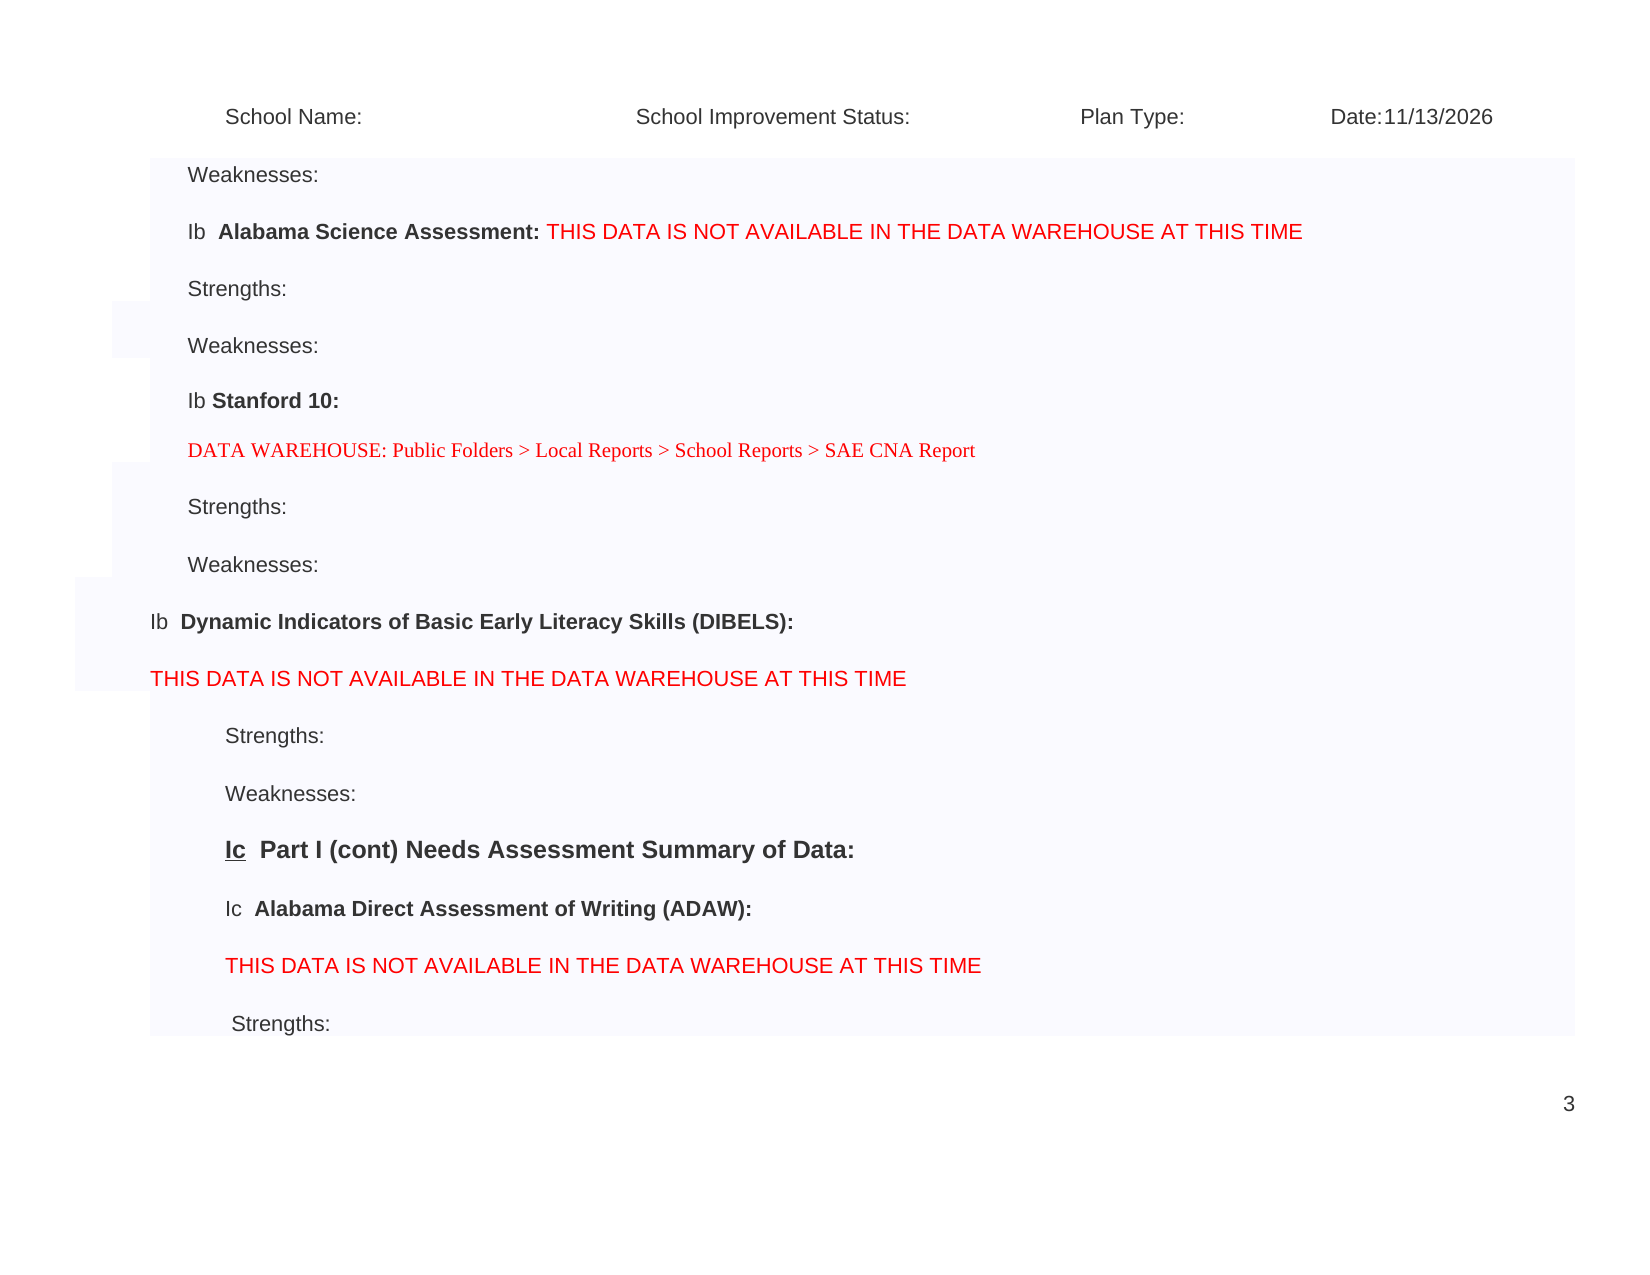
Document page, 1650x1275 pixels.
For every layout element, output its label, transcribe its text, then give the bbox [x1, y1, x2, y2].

text Strengths: [112, 491, 1575, 519]
text Ib Stanford 10: [150, 388, 1575, 413]
text Ic Part I (cont) Needs Assessment Summary of Data: [150, 835, 1575, 864]
text Strengths: [150, 1008, 1575, 1036]
text DATA WAREHOUSE: Public Folders > Local Reports > School Reports > SAE CNA Report [150, 438, 1575, 462]
text Strengths: [150, 721, 1575, 749]
text Weaknesses: [150, 778, 1575, 806]
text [150, 950, 1575, 978]
text Weaknesses: [112, 330, 1575, 358]
text Ib Dynamic Indicators of Basic Early Literacy Skills (DIBELS): [75, 606, 1575, 634]
text Ic Alabama Direct Assessment of Writing (ADAW): [150, 893, 1575, 921]
text Ib Alabama Science Assessment: THIS DATA IS NOT AVAILABLE IN THE DATA WAREHOUSE AT THIS TIME [150, 216, 1575, 244]
text Strengths: [150, 273, 1575, 301]
text THIS DATA IS NOT AVAILABLE IN THE DATA WAREHOUSE AT THIS TIME [75, 663, 1575, 691]
text Weaknesses: [112, 549, 1575, 577]
text Weaknesses: [150, 158, 1575, 187]
